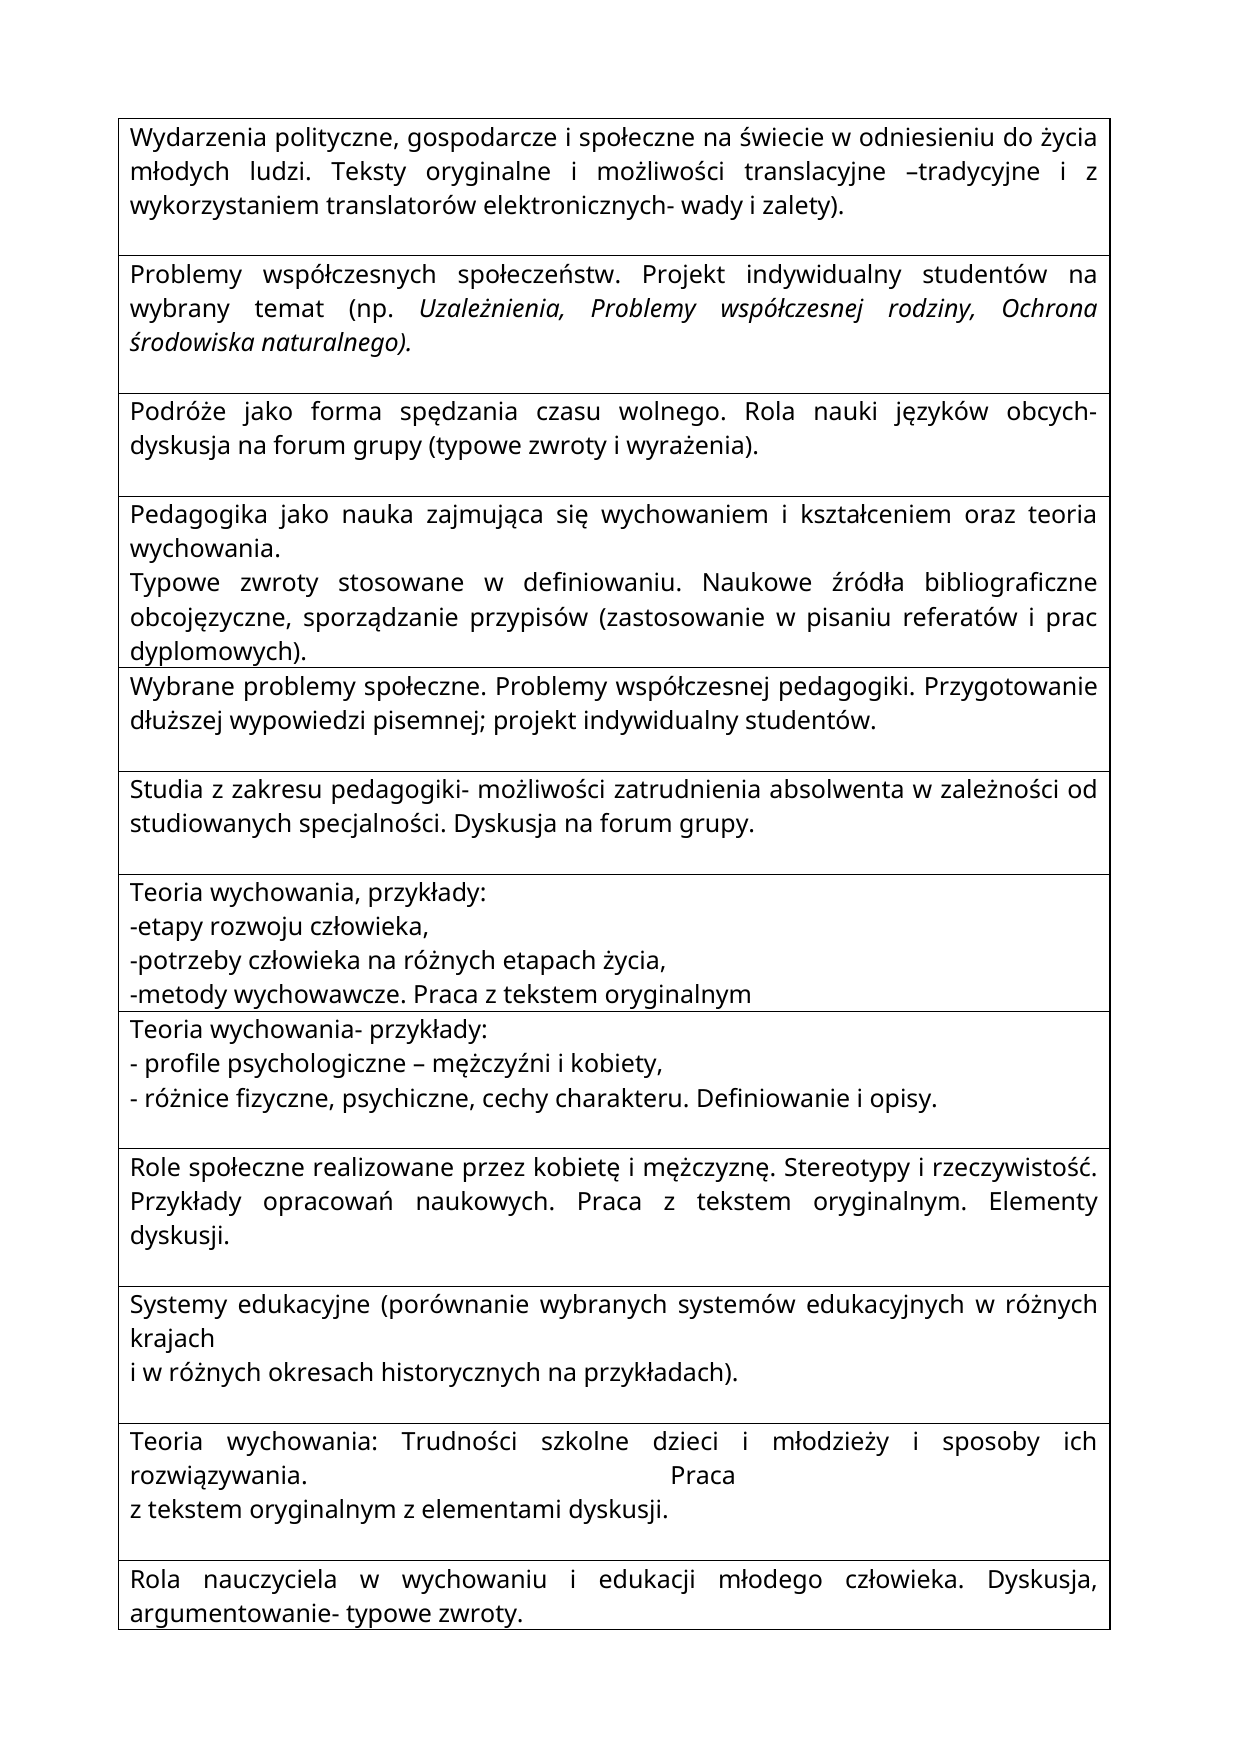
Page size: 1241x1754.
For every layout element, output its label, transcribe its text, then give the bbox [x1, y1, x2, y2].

table_cell Systemy edukacyjne (porównanie wybranych systemów edukacyjnych w różnych krajach i w różnych okresach historycznych na przykładach). [119, 1287, 1109, 1423]
table_cell Role społeczne realizowane przez kobietę i mężczyznę. Stereotypy i rzeczywistość. Przykłady opracowań naukowych. Praca z tekstem oryginalnym. Elementy dyskusji. [119, 1149, 1109, 1286]
table_cell Problemy współczesnych społeczeństw. Projekt indywidualny studentów na wybrany temat (np. Uzależnienia, Problemy współczesnej rodziny, Ochrona środowiska naturalnego). [119, 256, 1109, 393]
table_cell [119, 1561, 1109, 1629]
table_cell Teoria wychowania- przykłady: - profile psychologiczne – mężczyźni i kobiety, - różnice fizyczne, psychiczne, cechy charakteru. Definiowanie i opisy. [119, 1012, 1109, 1148]
table_cell Studia z zakresu pedagogiki- możliwości zatrudnienia absolwenta w zależności od studiowanych specjalności. Dyskusja na forum grupy. [119, 772, 1109, 874]
table_cell Wydarzenia polityczne, gospodarcze i społeczne na świecie w odniesieniu do życia młodych ludzi. Teksty oryginalne i możliwości translacyjne –tradycyjne i z wykorzystaniem translatorów elektronicznych- wady i zalety). [119, 119, 1109, 255]
table_cell Teoria wychowania, przykłady: -etapy rozwoju człowieka, -potrzeby człowieka na różnych etapach życia, -metody wychowawcze. Praca z tekstem oryginalnym [119, 875, 1109, 1011]
table_cell Podróże jako forma spędzania czasu wolnego. Rola nauki języków obcych- dyskusja na forum grupy (typowe zwroty i wyrażenia). [119, 394, 1109, 496]
table_cell Wybrane problemy społeczne. Problemy współczesnej pedagogiki. Przygotowanie dłuższej wypowiedzi pisemnej; projekt indywidualny studentów. [119, 668, 1109, 771]
table_cell Teoria wychowania: Trudności szkolne dzieci i młodzieży i sposoby ich rozwiązywania. Praca z tekstem oryginalnym z elementami dyskusji. [119, 1424, 1109, 1560]
table_cell Pedagogika jako nauka zajmująca się wychowaniem i kształceniem oraz teoria wychowania. Typowe zwroty stosowane w definiowaniu. Naukowe źródła bibliograficzne obcojęzyczne, sporządzanie przypisów (zastosowanie w pisaniu referatów i prac dyplomowych). [119, 497, 1109, 667]
